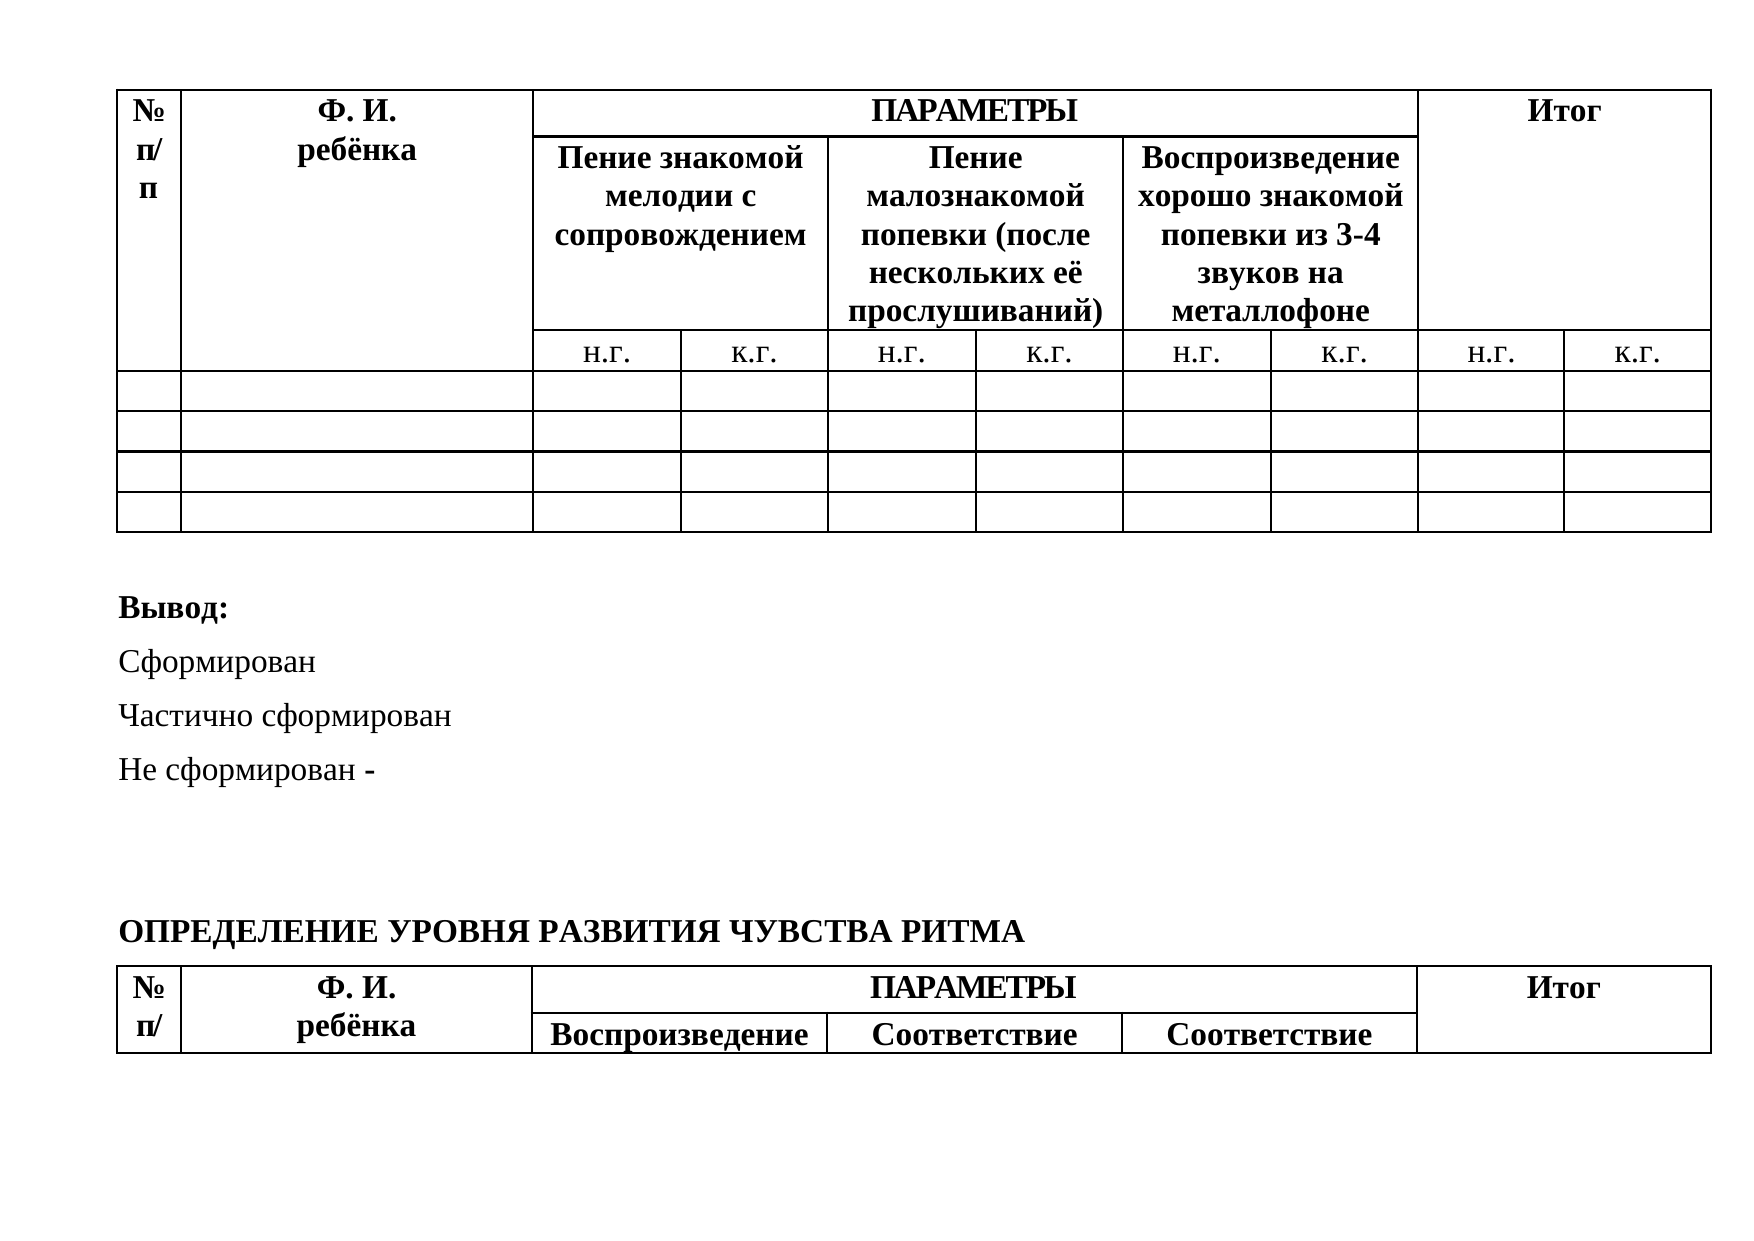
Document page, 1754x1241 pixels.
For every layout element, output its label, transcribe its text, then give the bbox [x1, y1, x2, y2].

table_cell [182, 493, 532, 531]
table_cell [828, 1014, 1121, 1052]
table_cell [118, 493, 180, 531]
table_cell Воспроизведение хорошо знакомой попевки из 3-4 звуков на металлофоне [1124, 138, 1417, 329]
table_cell [534, 372, 680, 410]
table_cell [534, 412, 680, 450]
table_cell [682, 453, 827, 491]
table_cell [682, 412, 827, 450]
table_cell [1272, 453, 1417, 491]
table_cell [1565, 372, 1710, 410]
table_cell [534, 453, 680, 491]
text ОПРЕДЕЛЕНИЕ УРОВНЯ РАЗВИТИЯ ЧУВСТВА РИТМА [118, 911, 1636, 949]
table_cell [1565, 453, 1710, 491]
table_header Итог [1419, 91, 1710, 329]
table_cell н.г. [1419, 331, 1563, 369]
table_cell [682, 372, 827, 410]
table_cell [1565, 493, 1710, 531]
table_cell [118, 453, 180, 491]
table_cell [534, 493, 680, 531]
table_cell [829, 412, 975, 450]
table_cell [182, 412, 532, 450]
table_cell [1272, 412, 1417, 450]
table_cell к.г. [682, 331, 827, 369]
table_cell [977, 493, 1122, 531]
table_header № п/п [118, 967, 180, 1052]
table_header Ф. И. ребёнка [182, 967, 531, 1052]
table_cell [1123, 1014, 1416, 1052]
table_cell [1419, 453, 1563, 491]
table_cell Пение малознакомой попевки (после нескольких её прослушиваний) [829, 138, 1122, 329]
table_header № п/п [118, 91, 180, 369]
table_cell [1565, 412, 1710, 450]
table_cell н.г. [829, 331, 975, 369]
table_header Ф. И. ребёнка [182, 91, 532, 369]
table_cell н.г. [1124, 331, 1270, 369]
table_cell [118, 372, 180, 410]
table_cell к.г. [1565, 331, 1710, 369]
table_cell Пение знакомой мелодии с сопровождением [534, 138, 827, 329]
table_cell [1419, 493, 1563, 531]
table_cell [533, 1014, 826, 1052]
table_cell [829, 453, 975, 491]
table_cell [1419, 372, 1563, 410]
table_header Итог [1418, 967, 1710, 1052]
table_cell [1124, 372, 1270, 410]
table_cell [1124, 453, 1270, 491]
table_cell [1419, 412, 1563, 450]
table_header ПАРАМЕТРЫ [534, 91, 1417, 135]
table_cell к.г. [977, 331, 1122, 369]
table_cell [182, 372, 532, 410]
table_cell [977, 453, 1122, 491]
table_cell [977, 412, 1122, 450]
table_cell [182, 453, 532, 491]
text Сформирован [118, 641, 1636, 679]
table_cell [1272, 372, 1417, 410]
table_cell н.г. [534, 331, 680, 369]
table_cell [977, 372, 1122, 410]
text Вывод: [118, 587, 1636, 626]
table_cell [829, 372, 975, 410]
table_header ПАРАМЕТРЫ [533, 967, 1416, 1012]
table_cell [829, 493, 975, 531]
text Не сформирован - [118, 749, 1636, 787]
table_cell к.г. [1272, 331, 1417, 369]
table_cell [1124, 493, 1270, 531]
table_cell [1124, 412, 1270, 450]
text Частично сформирован [118, 695, 1636, 733]
table_cell [682, 493, 827, 531]
table_cell [118, 412, 180, 450]
table_cell [1272, 493, 1417, 531]
